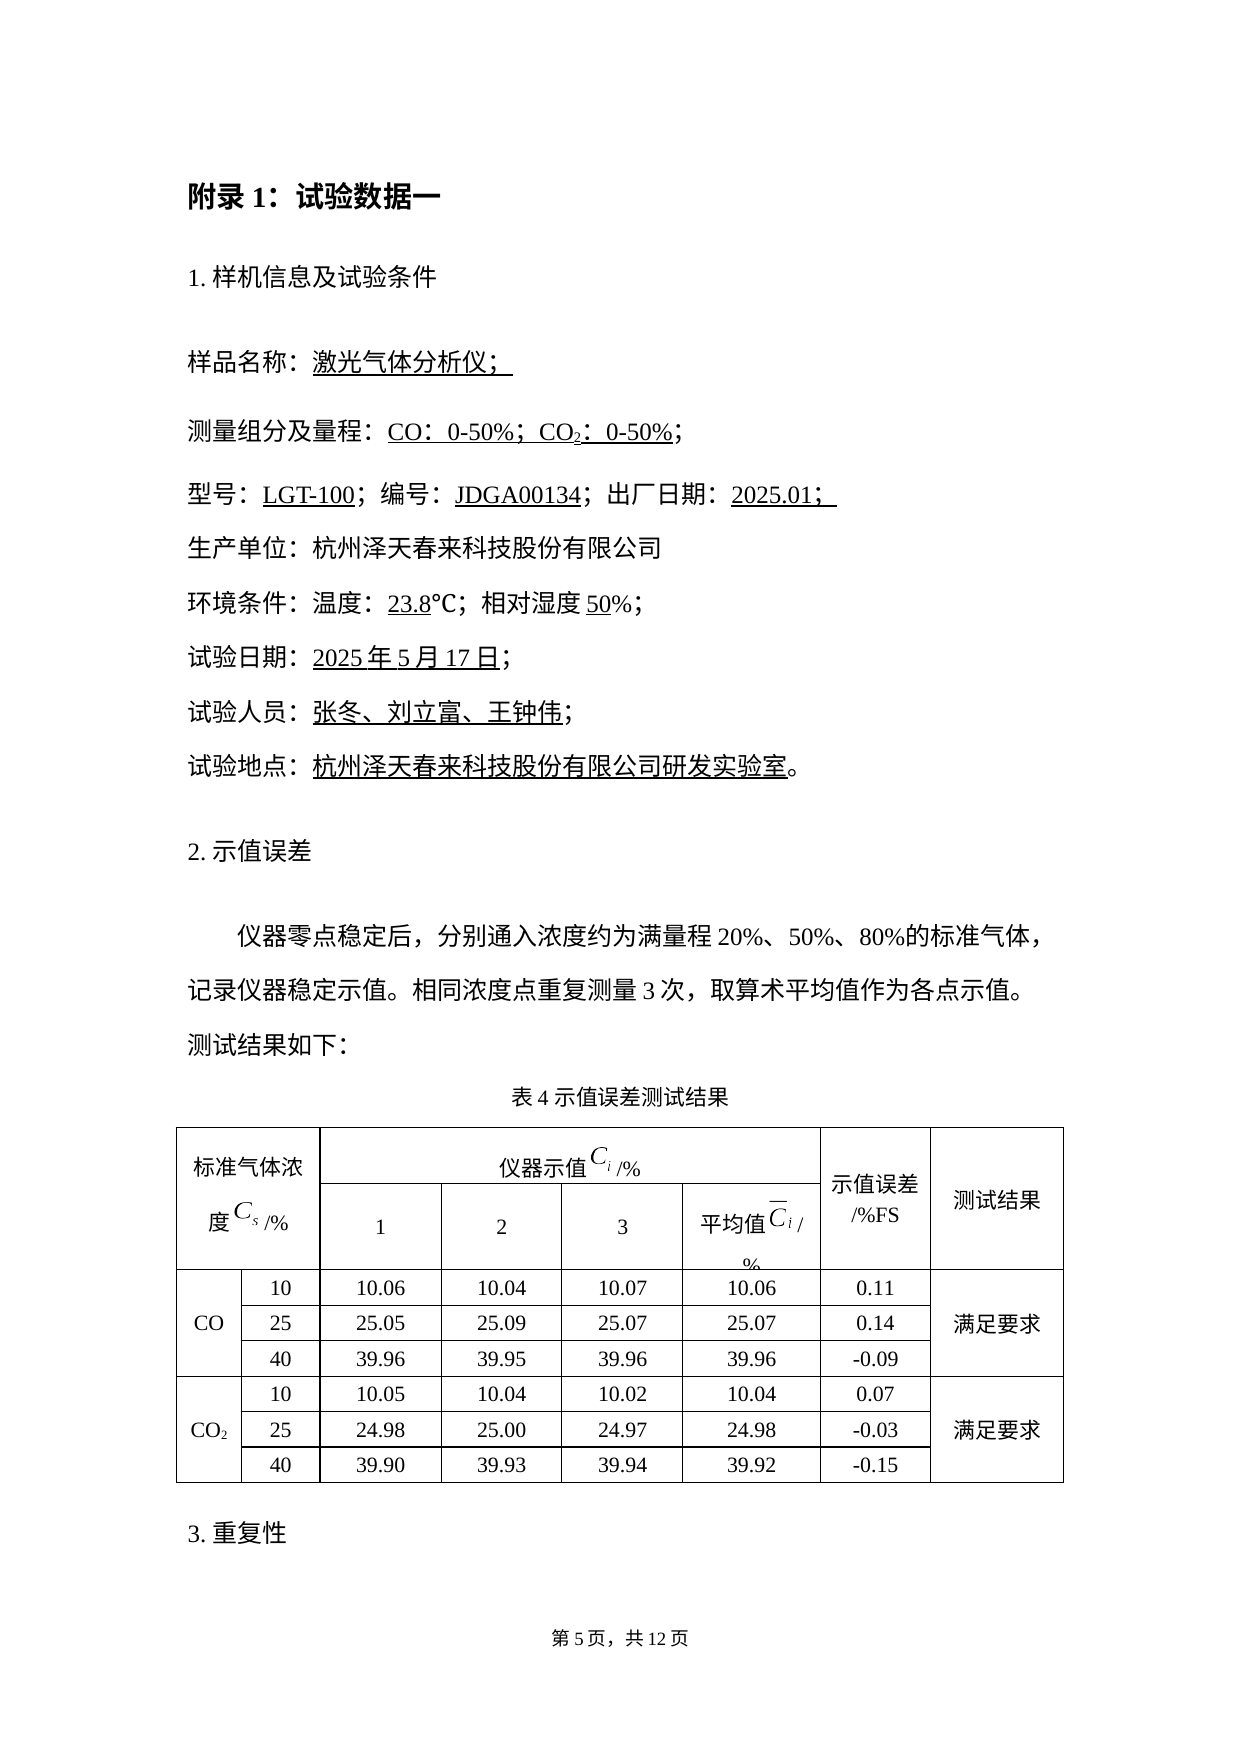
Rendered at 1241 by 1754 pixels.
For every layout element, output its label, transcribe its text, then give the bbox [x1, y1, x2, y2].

table_cell 39.96 [683, 1341, 820, 1376]
text 环境条件：温度：23.8℃；相对湿度50%； [187, 583, 1053, 619]
table_cell -0.09 [821, 1341, 930, 1376]
table_cell 0.07 [821, 1377, 930, 1411]
table_cell -0.03 [821, 1412, 930, 1446]
table_cell 0.11 [821, 1270, 930, 1305]
table_cell 25 [242, 1306, 319, 1340]
table_cell 39.96 [562, 1341, 682, 1376]
table_header 标准气体浓度/% [177, 1128, 319, 1269]
table_cell CO [177, 1270, 241, 1376]
table_cell 39.90 [321, 1448, 441, 1482]
table_cell 24.98 [321, 1412, 441, 1446]
table_cell 25 [242, 1412, 319, 1446]
table_cell 10.04 [442, 1270, 561, 1305]
table_cell 10.04 [442, 1377, 561, 1411]
table_cell 39.95 [442, 1341, 561, 1376]
table_cell 24.98 [683, 1412, 820, 1446]
text 样品名称：激光气体分析仪； [187, 343, 1053, 379]
table_cell -0.15 [821, 1448, 930, 1482]
table_cell 39.96 [321, 1341, 441, 1376]
table_cell 3 [562, 1184, 682, 1269]
text 生产单位：杭州泽天春来科技股份有限公司 [187, 529, 1053, 565]
table_cell 24.97 [562, 1412, 682, 1446]
table_cell 满足要求 [931, 1377, 1063, 1482]
list 样机信息及试验条件 [187, 243, 1053, 308]
table_cell 25.00 [442, 1412, 561, 1446]
table_cell 10.07 [562, 1270, 682, 1305]
table_cell 40 [242, 1448, 319, 1482]
table_cell 39.94 [562, 1448, 682, 1482]
table_header 测试结果 [931, 1128, 1063, 1269]
table_cell CO2 [177, 1377, 241, 1482]
text 试验地点：杭州泽天春来科技股份有限公司研发实验室。 [187, 746, 1053, 783]
table_cell 10.02 [562, 1377, 682, 1411]
text 试验日期：2025年5月17日； [187, 638, 1053, 674]
table_cell 10.05 [321, 1377, 441, 1411]
table_cell 满足要求 [931, 1270, 1063, 1376]
table_cell 2 [442, 1184, 561, 1269]
text 附录1：试验数据一 [187, 162, 1053, 227]
text 测量组分及量程：CO：0-50%；CO2：0-50%； [187, 397, 1053, 462]
table_header 仪器示值/% [321, 1128, 820, 1183]
table_cell 10.04 [683, 1377, 820, 1411]
text 仪器零点稳定后，分别通入浓度约为满量程20%、50%、80%的标准气体，记录仪器稳定示值。相同浓度点重复测量3次，取算术平均值作为各点示值。测试结果如下： [187, 916, 1053, 1061]
table_cell 10 [242, 1377, 319, 1411]
table_cell 10.06 [683, 1270, 820, 1305]
text 表4 示值误差测试结果 [187, 1079, 1053, 1111]
table_cell 1 [321, 1184, 441, 1269]
table_cell 10.06 [321, 1270, 441, 1305]
text 型号：LGT-100；编号：JDGA00134；出厂日期：2025.01； [187, 474, 1053, 511]
table_header 示值误差/%FS [821, 1128, 930, 1269]
table_cell 平均值/% [683, 1184, 820, 1269]
table_cell 10 [242, 1270, 319, 1305]
table_cell 40 [242, 1341, 319, 1376]
list 示值误差 [187, 817, 1053, 882]
table_cell 0.14 [821, 1306, 930, 1340]
list 重复性 [187, 1499, 1053, 1564]
table_cell 25.09 [442, 1306, 561, 1340]
table_cell 25.07 [683, 1306, 820, 1340]
table_cell 39.93 [442, 1448, 561, 1482]
text 试验人员：张冬、刘立富、王钟伟； [187, 692, 1053, 728]
table_cell 25.07 [562, 1306, 682, 1340]
table_cell 25.05 [321, 1306, 441, 1340]
table_cell 39.92 [683, 1448, 820, 1482]
